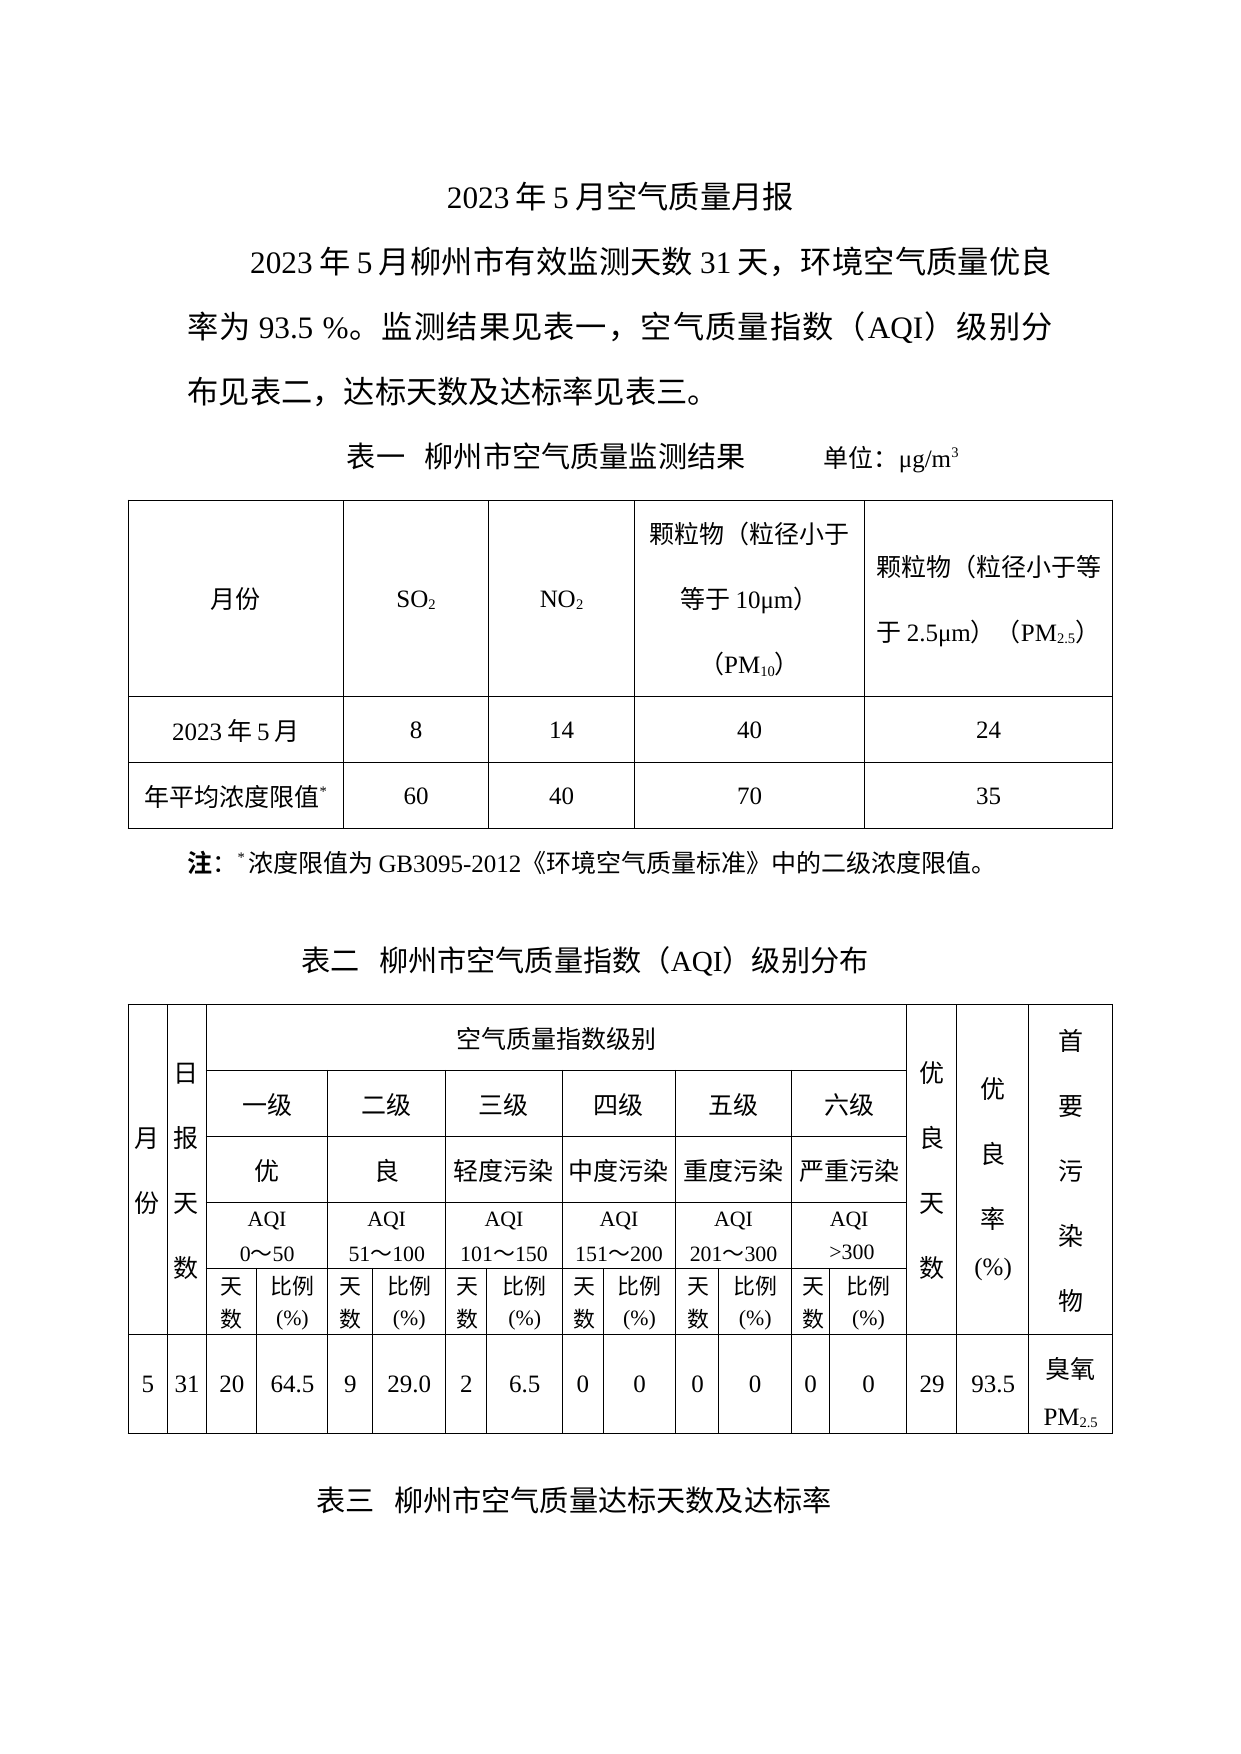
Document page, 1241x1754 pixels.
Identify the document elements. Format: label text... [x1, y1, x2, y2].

table_cell 64.5 [257, 1335, 327, 1432]
table_cell 天数 [207, 1269, 256, 1334]
table_header 空气质量指数级别 [207, 1005, 906, 1070]
table_cell 2 [446, 1335, 486, 1432]
table_cell 优 [207, 1137, 327, 1202]
table_cell 比例(%) [604, 1269, 675, 1334]
table_cell 轻度污染 [446, 1137, 562, 1202]
table_cell 三级 [446, 1071, 562, 1136]
table_cell 60 [344, 763, 488, 828]
table_cell 0 [719, 1335, 791, 1432]
table_cell AQI 101～150 [446, 1203, 562, 1268]
table_cell 六级 [792, 1071, 906, 1136]
table_cell 比例(%) [373, 1269, 445, 1334]
table_cell 重度污染 [676, 1137, 791, 1202]
table_cell 5 [129, 1335, 167, 1432]
table_cell 比例(%) [257, 1269, 327, 1334]
table_cell 35 [865, 763, 1112, 828]
table_cell 良 [328, 1137, 445, 1202]
table_cell 0 [563, 1335, 603, 1432]
table_cell 9 [328, 1335, 372, 1432]
table_cell 四级 [563, 1071, 675, 1136]
table_cell 天数 [563, 1269, 603, 1334]
table_header 月份 [129, 501, 343, 696]
table_cell 二级 [328, 1071, 445, 1136]
table_cell 0 [676, 1335, 718, 1432]
table_cell 天数 [328, 1269, 372, 1334]
table_cell 8 [344, 697, 488, 762]
table_cell AQI >300 [792, 1203, 906, 1268]
table_cell 29.0 [373, 1335, 445, 1432]
table_cell 0 [792, 1335, 829, 1432]
table_cell 14 [489, 697, 634, 762]
table_cell 0 [604, 1335, 675, 1432]
text 2023年5月空气质量月报 [187, 162, 1053, 227]
table_header 日报天数 [168, 1005, 206, 1334]
table_header 首 要 污 染 物 [1029, 1005, 1112, 1334]
text 注：* 浓度限值为GB3095-2012《环境空气质量标准》中的二级浓度限值。 [187, 829, 1053, 894]
table_cell 29 [907, 1335, 956, 1432]
text 表二 柳州市空气质量指数（AQI）级别分布 [187, 926, 923, 991]
table_cell 天数 [676, 1269, 718, 1334]
table_cell 天数 [446, 1269, 486, 1334]
table_cell 比例(%) [830, 1269, 906, 1334]
table_cell 严重污染 [792, 1137, 906, 1202]
text 表一 柳州市空气质量监测结果 单位：μg/m3 [187, 422, 1052, 487]
table_cell 6.5 [487, 1335, 562, 1432]
table_cell 五级 [676, 1071, 791, 1136]
table_cell 40 [489, 763, 634, 828]
table_cell 天数 [792, 1269, 829, 1334]
table_cell 20 [207, 1335, 256, 1432]
table_cell 40 [635, 697, 864, 762]
table_cell 中度污染 [563, 1137, 675, 1202]
table_cell AQI 51～100 [328, 1203, 445, 1268]
table_cell 24 [865, 697, 1112, 762]
table_cell 臭氧 PM2.5 [1029, 1335, 1112, 1432]
table_cell 93.5 [957, 1335, 1028, 1432]
table_cell 70 [635, 763, 864, 828]
table_cell 31 [168, 1335, 206, 1432]
table_header 颗粒物（粒径小于等于10μm）（PM10） [635, 501, 864, 696]
table_cell AQI 201～300 [676, 1203, 791, 1268]
text 2023年5月柳州市有效监测天数31天，环境空气质量优良率为93.5 %。监测结果见表一，空气质量指数（AQI）级别分布见表二，达标天数及达标率见表三。 [187, 227, 1053, 422]
table_cell 2023年5月 [129, 697, 343, 762]
table_header NO2 [489, 501, 634, 696]
table_header 月份 [129, 1005, 167, 1334]
text 表三 柳州市空气质量达标天数及达标率 [187, 1466, 923, 1531]
table_cell AQI 151～200 [563, 1203, 675, 1268]
table_header 优良天数 [907, 1005, 956, 1334]
table_cell AQI 0～50 [207, 1203, 327, 1268]
table_cell 比例(%) [719, 1269, 791, 1334]
table_cell 年平均浓度限值* [129, 763, 343, 828]
table_header 优 良 率(%) [957, 1005, 1028, 1334]
table_cell 比例(%) [487, 1269, 562, 1334]
table_header SO2 [344, 501, 488, 696]
table_header 颗粒物（粒径小于等于2.5μm）（PM2.5） [865, 501, 1112, 696]
table_cell 0 [830, 1335, 906, 1432]
table_cell 一级 [207, 1071, 327, 1136]
